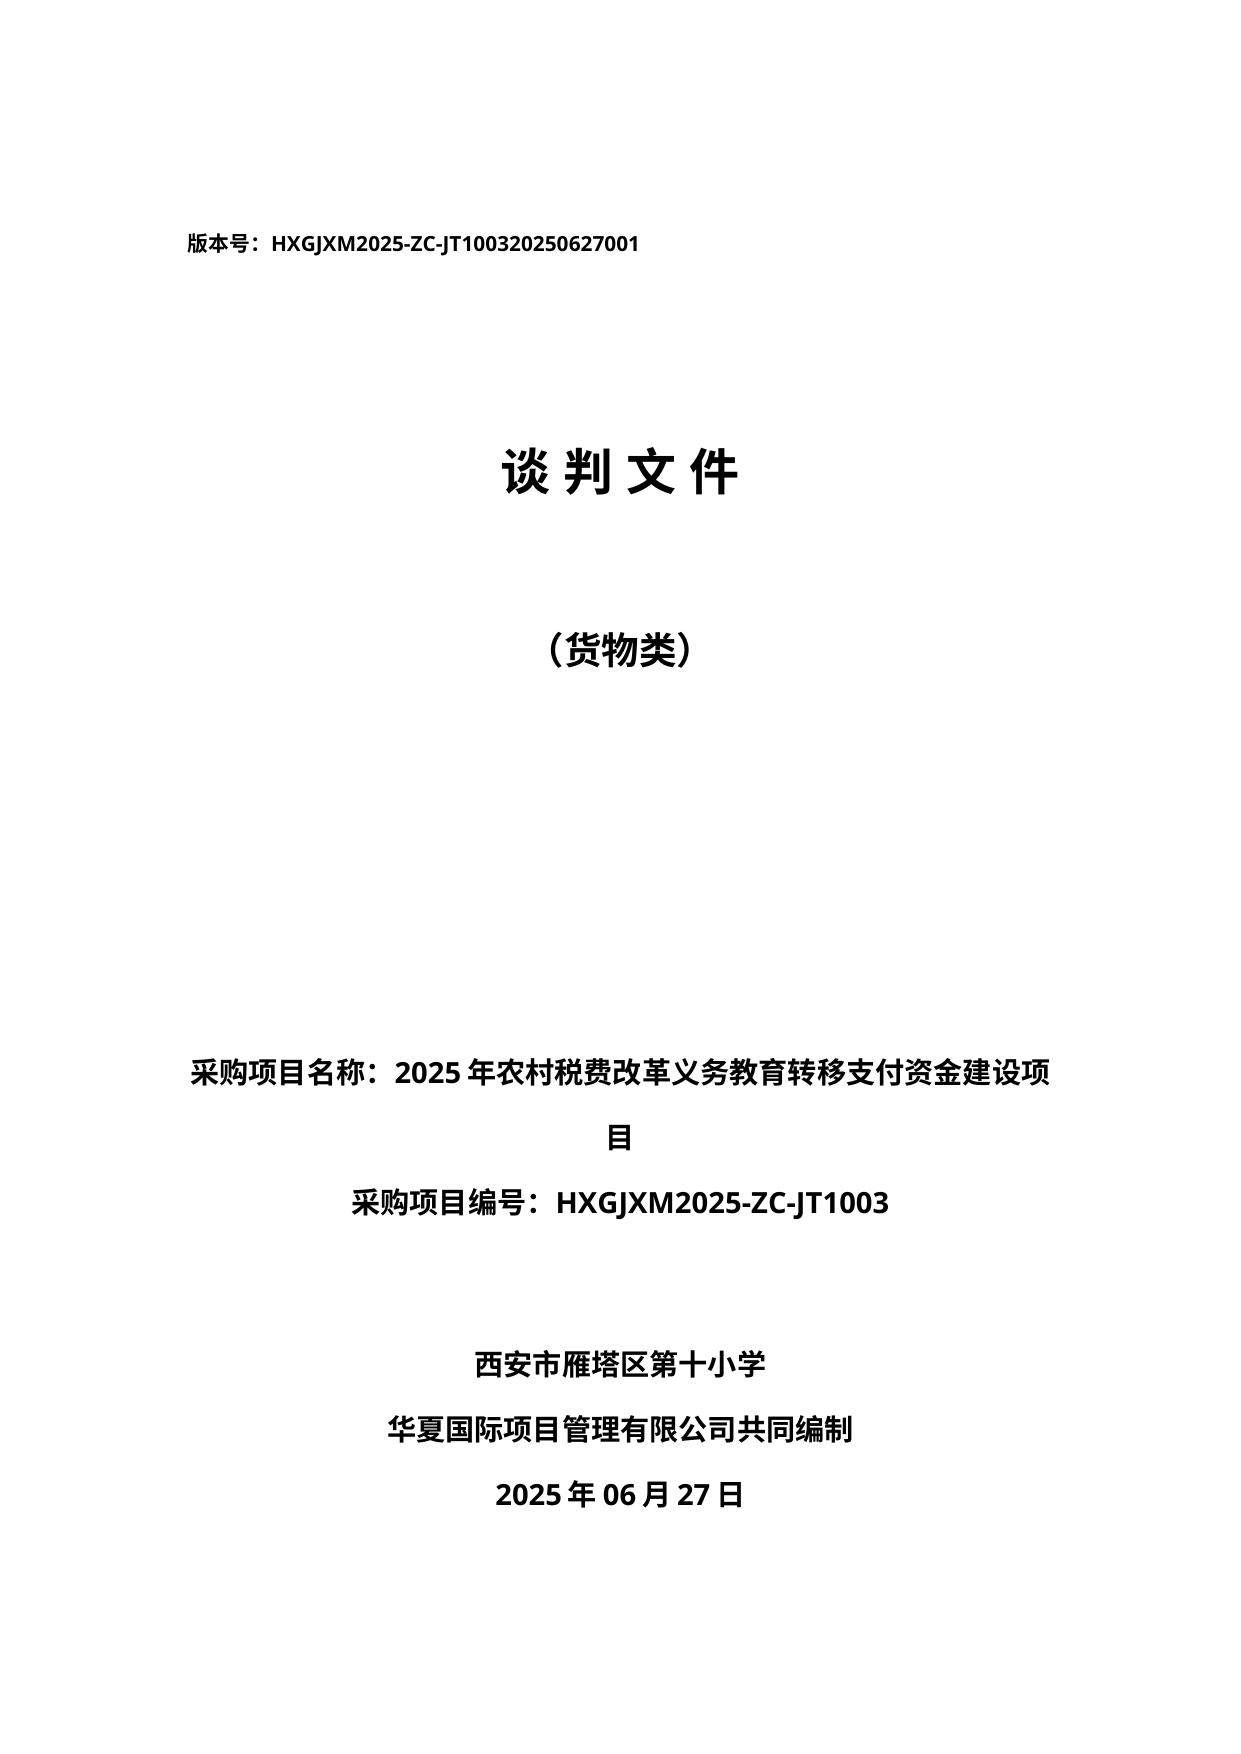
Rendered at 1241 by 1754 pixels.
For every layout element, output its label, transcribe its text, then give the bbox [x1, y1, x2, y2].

text （货物类） [187, 617, 1053, 1039]
text 版本号：HXGJXM2025-ZC-JT100320250627001 [187, 227, 1053, 422]
text 采购项目编号：HXGJXM2025-ZC-JT1003 [187, 1169, 1053, 1332]
text 谈 判 文 件 [187, 422, 1053, 617]
text 西安市雁塔区第十小学 [187, 1332, 1053, 1397]
text 采购项目名称：2025年农村税费改革义务教育转移支付资金建设项目 [187, 1039, 1053, 1169]
text 华夏国际项目管理有限公司共同编制 [187, 1397, 1053, 1462]
text 2025年06月27日 [187, 1462, 1053, 1527]
